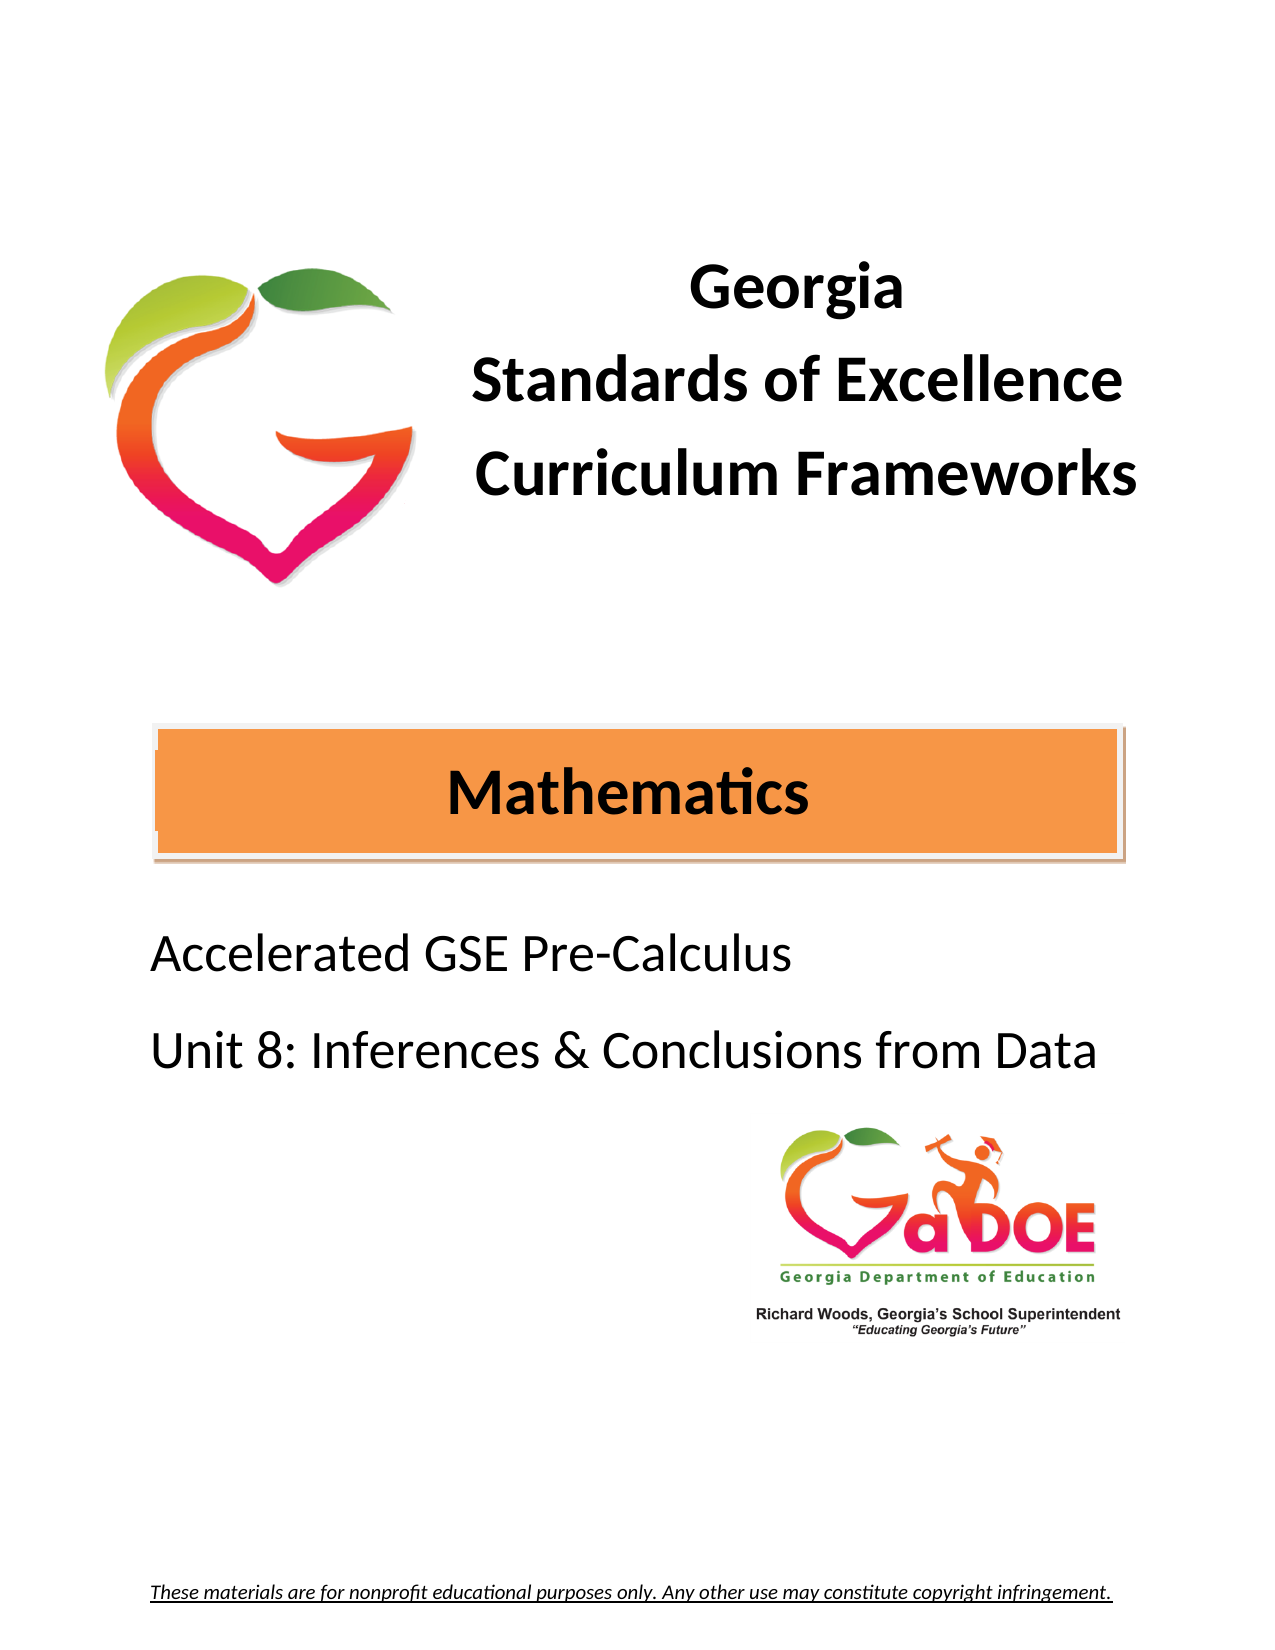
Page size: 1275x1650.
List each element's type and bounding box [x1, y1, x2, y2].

picture [72, 246, 452, 597]
picture [750, 1113, 1125, 1343]
